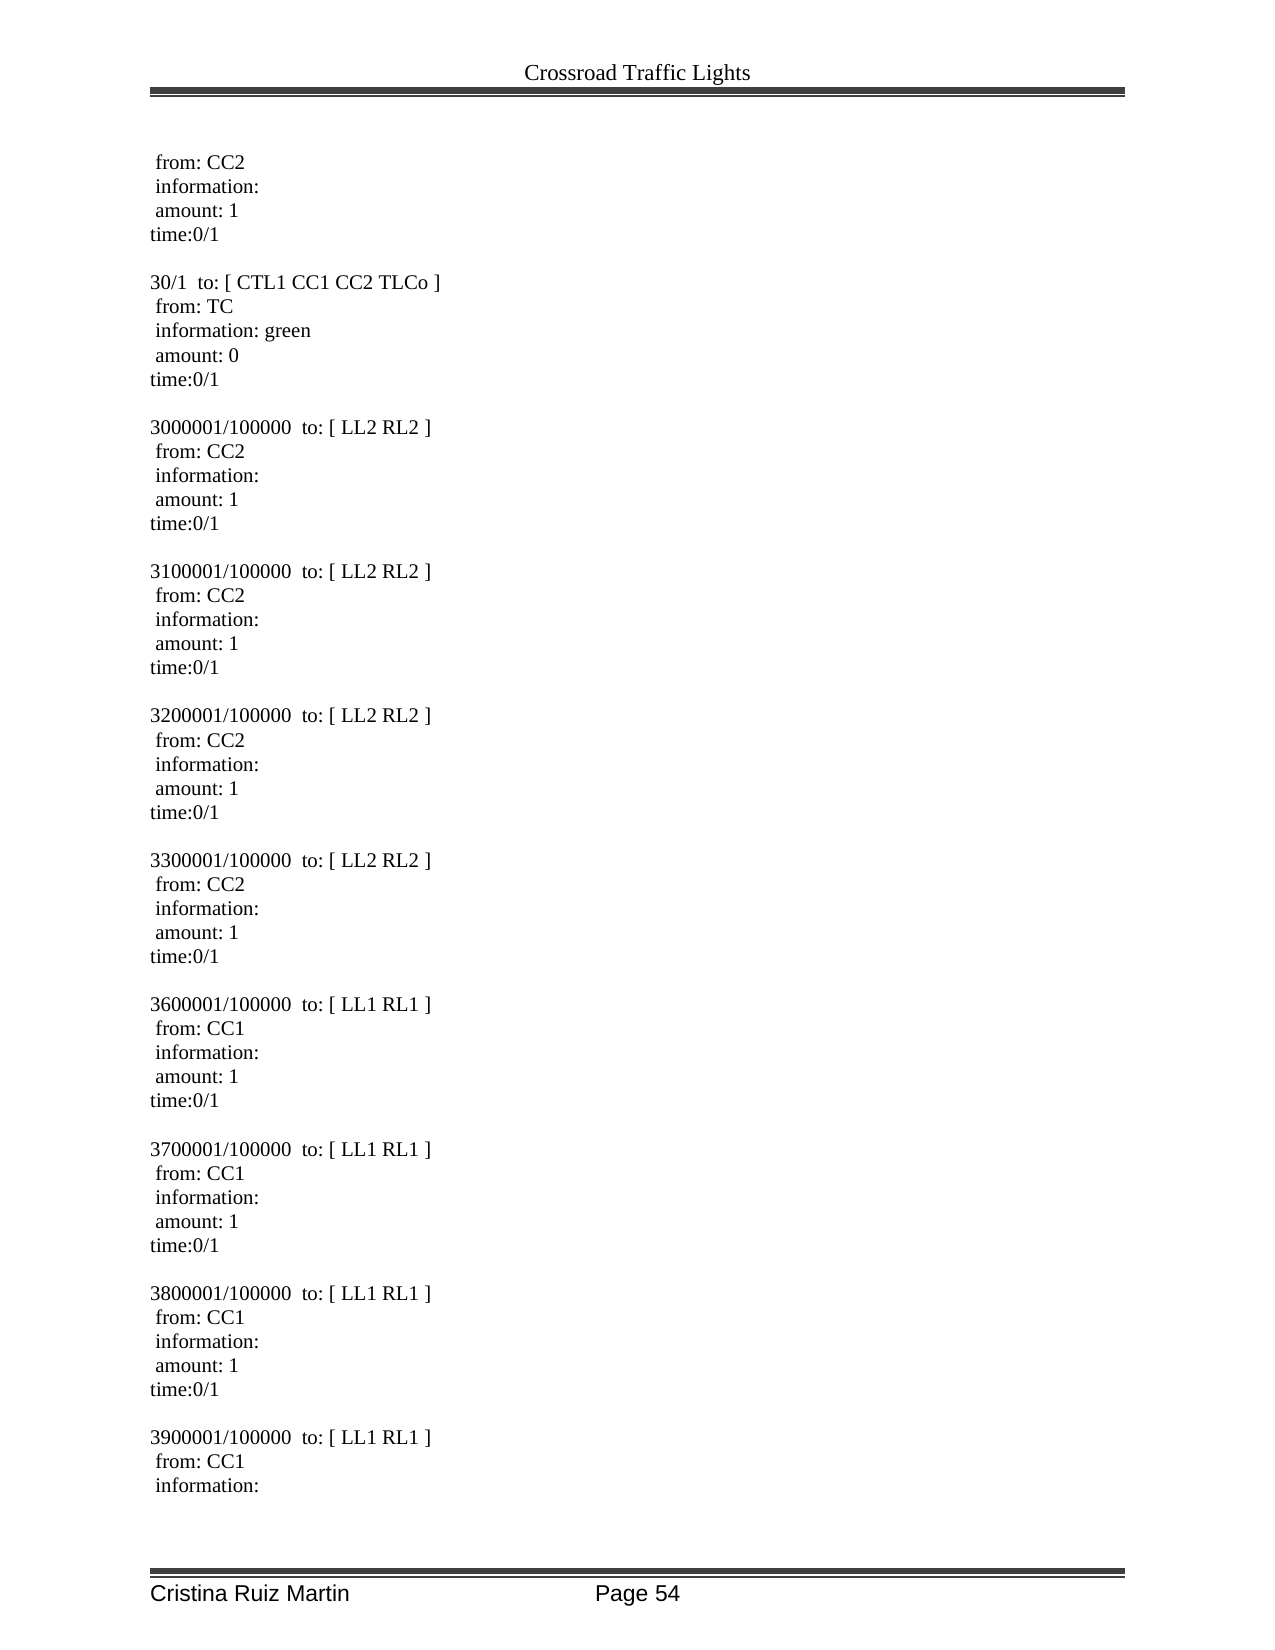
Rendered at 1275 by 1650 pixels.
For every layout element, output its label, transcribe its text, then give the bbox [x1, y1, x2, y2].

text amount: 1 [150, 1064, 1125, 1088]
text time:0/1 [150, 367, 1125, 391]
text 3800001/100000 to: [ LL1 RL1 ] [150, 1281, 1125, 1305]
text amount: 1 [150, 487, 1125, 511]
text from: CC2 [150, 727, 1125, 752]
text 3700001/100000 to: [ LL1 RL1 ] [150, 1137, 1125, 1161]
text time:0/1 [150, 1377, 1125, 1401]
text 3300001/100000 to: [ LL2 RL2 ] [150, 848, 1125, 872]
text from: CC2 [150, 583, 1125, 607]
text from: CC1 [150, 1016, 1125, 1040]
text time:0/1 [150, 1233, 1125, 1257]
text from: CC1 [150, 1449, 1125, 1473]
text time:0/1 [150, 944, 1125, 968]
text 3100001/100000 to: [ LL2 RL2 ] [150, 559, 1125, 583]
text amount: 1 [150, 1353, 1125, 1377]
text time:0/1 [150, 511, 1125, 535]
text from: CC2 [150, 150, 1125, 174]
text 3200001/100000 to: [ LL2 RL2 ] [150, 703, 1125, 727]
text amount: 1 [150, 631, 1125, 655]
text amount: 1 [150, 198, 1125, 222]
text information: [150, 896, 1125, 920]
text from: CC2 [150, 872, 1125, 896]
text 3900001/100000 to: [ LL1 RL1 ] [150, 1425, 1125, 1449]
text time:0/1 [150, 655, 1125, 679]
text information: green [150, 318, 1125, 342]
text information: [150, 463, 1125, 487]
text information: [150, 1185, 1125, 1209]
text from: CC1 [150, 1161, 1125, 1185]
text information: [150, 1329, 1125, 1353]
text amount: 1 [150, 920, 1125, 944]
text 30/1 to: [ CTL1 CC1 CC2 TLCo ] [150, 270, 1125, 294]
text from: CC1 [150, 1305, 1125, 1329]
text time:0/1 [150, 1088, 1125, 1112]
text time:0/1 [150, 222, 1125, 246]
text time:0/1 [150, 800, 1125, 824]
text from: CC2 [150, 439, 1125, 463]
text amount: 1 [150, 1209, 1125, 1233]
text information: [150, 752, 1125, 776]
text 3600001/100000 to: [ LL1 RL1 ] [150, 992, 1125, 1016]
text information: [150, 1473, 1125, 1497]
text information: [150, 174, 1125, 198]
text amount: 1 [150, 776, 1125, 800]
text amount: 0 [150, 342, 1125, 367]
text information: [150, 1040, 1125, 1064]
text from: TC [150, 294, 1125, 318]
text 3000001/100000 to: [ LL2 RL2 ] [150, 415, 1125, 439]
text information: [150, 607, 1125, 631]
